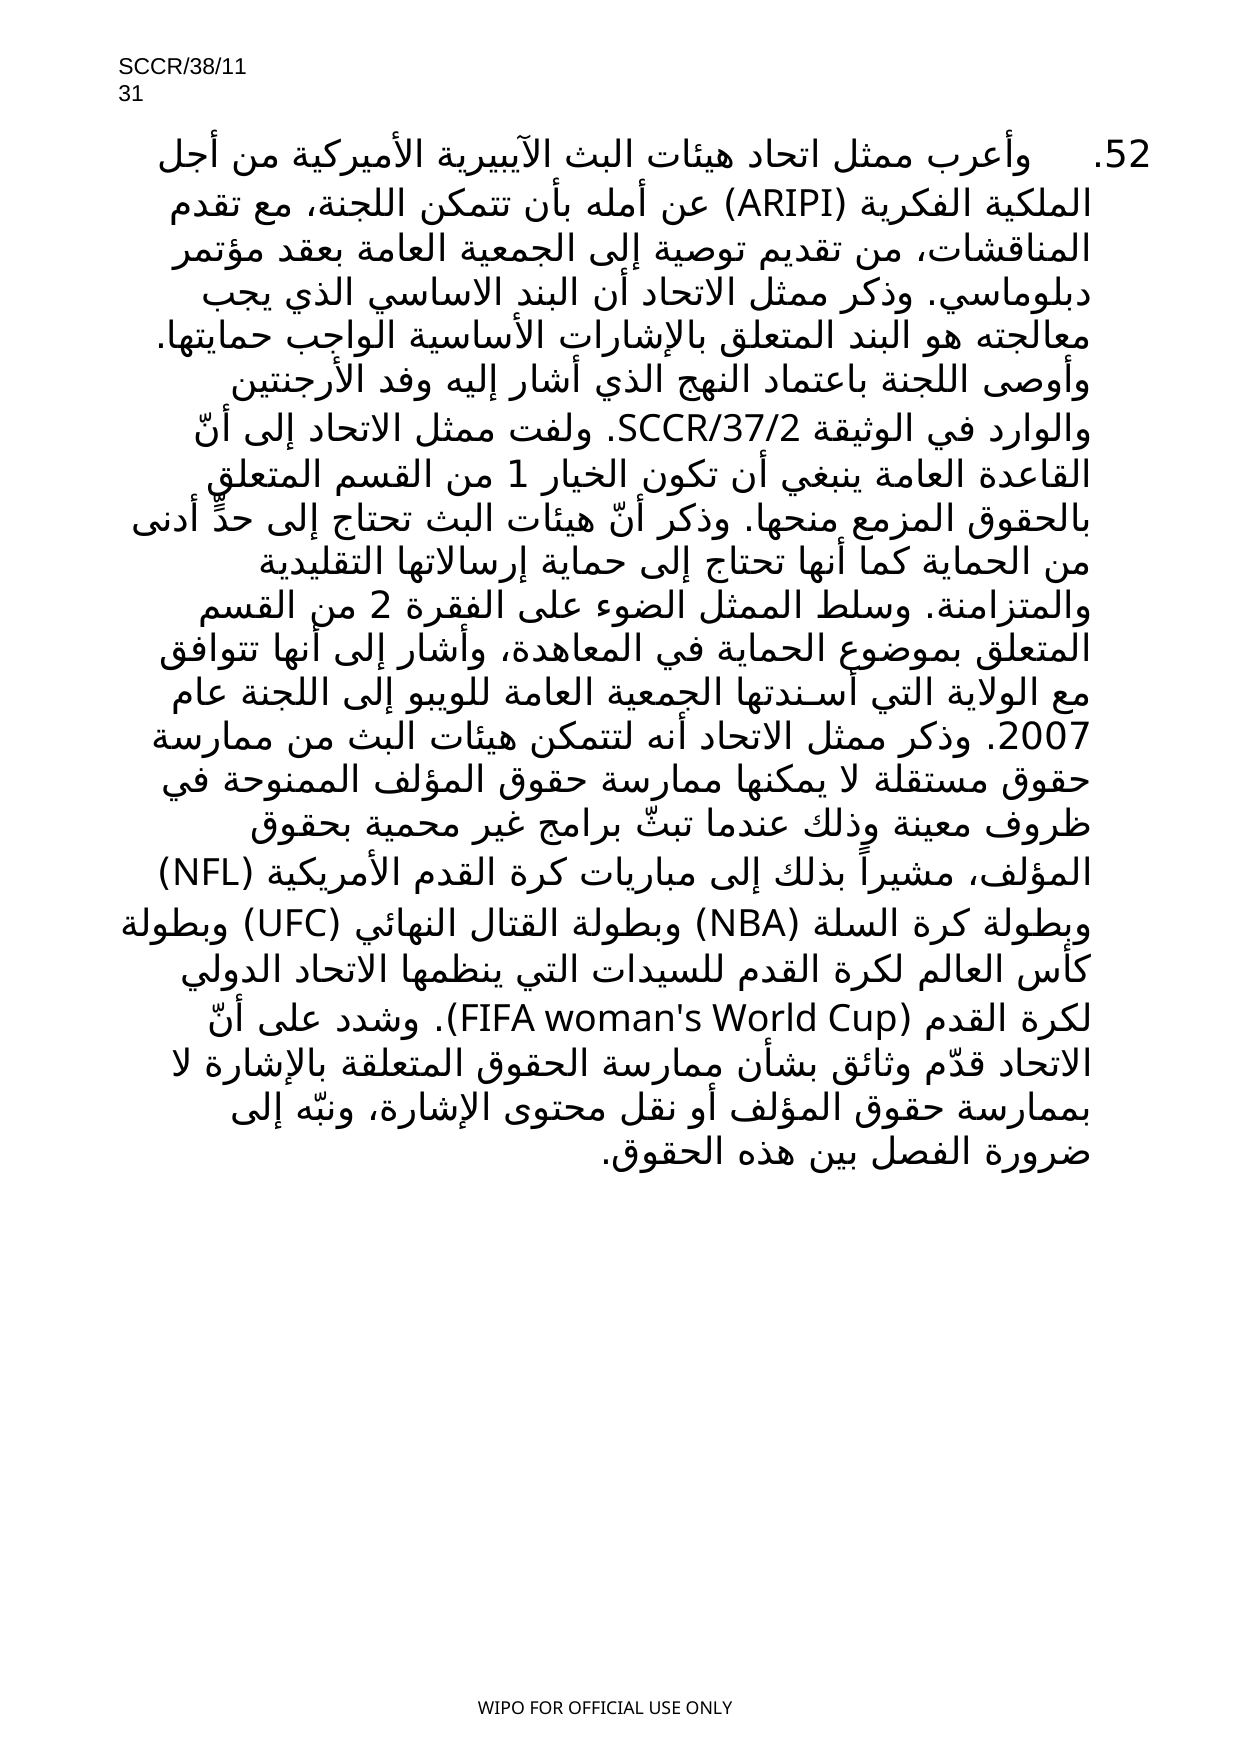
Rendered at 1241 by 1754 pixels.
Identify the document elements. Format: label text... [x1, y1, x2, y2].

list وأعرب ممثل اتحاد هيئات البث الآيبيرية الأميركية من أجل الملكية الفكرية (ARIPI) عن أمله بأن تتمكن اللجنة، مع تقدم المناقشات، من تقديم توصية إلى الجمعية العامة بعقد مؤتمر دبلوماسي. وذكر ممثل الاتحاد أن البند الاساسي الذي يجب معالجته هو البند المتعلق بالإشارات الأساسية الواجب حمايتها. وأوصى اللجنة باعتماد النهج الذي أشار إليه وفد الأرجنتين والوارد في الوثيقة SCCR/37/2. ولفت ممثل الاتحاد إلى أنّ القاعدة العامة ينبغي أن تكون الخيار 1 من القسم المتعلق بالحقوق المزمع منحها. وذكر أنّ هيئات البث تحتاج إلى حدٍّ أدنى من الحماية كما أنها تحتاج إلى حماية إرسالاتها التقليدية والمتزامنة. وسلط الممثل الضوء على الفقرة 2 من القسم المتعلق بموضوع الحماية في المعاهدة، وأشار إلى أنها تتوافق مع الولاية التي أسـندتها الجمعية العامة للويبو إلى اللجنة عام 2007. وذكر ممثل الاتحاد أنه لتتمكن هيئات البث من ممارسة حقوق مستقلة لا يمكنها ممارسة حقوق المؤلف الممنوحة في ظروف معينة وذلك عندما تبثّ برامج غير محمية بحقوق المؤلف، مشيراً بذلك إلى مباريات كرة القدم الأمريكية (NFL) وبطولة كرة السلة (NBA) وبطولة القتال النهائي (UFC) وبطولة كأس العالم لكرة القدم للسيدات التي ينظمها الاتحاد الدولي لكرة القدم (FIFA woman's World Cup). وشدد على أنّ الاتحاد قدّم وثائق بشأن ممارسة الحقوق المتعلقة بالإشارة لا بممارسة حقوق المؤلف أو نقل محتوى الإشارة، ونبّه إلى ضرورة الفصل بين هذه الحقوق. [118, 132, 1092, 1173]
